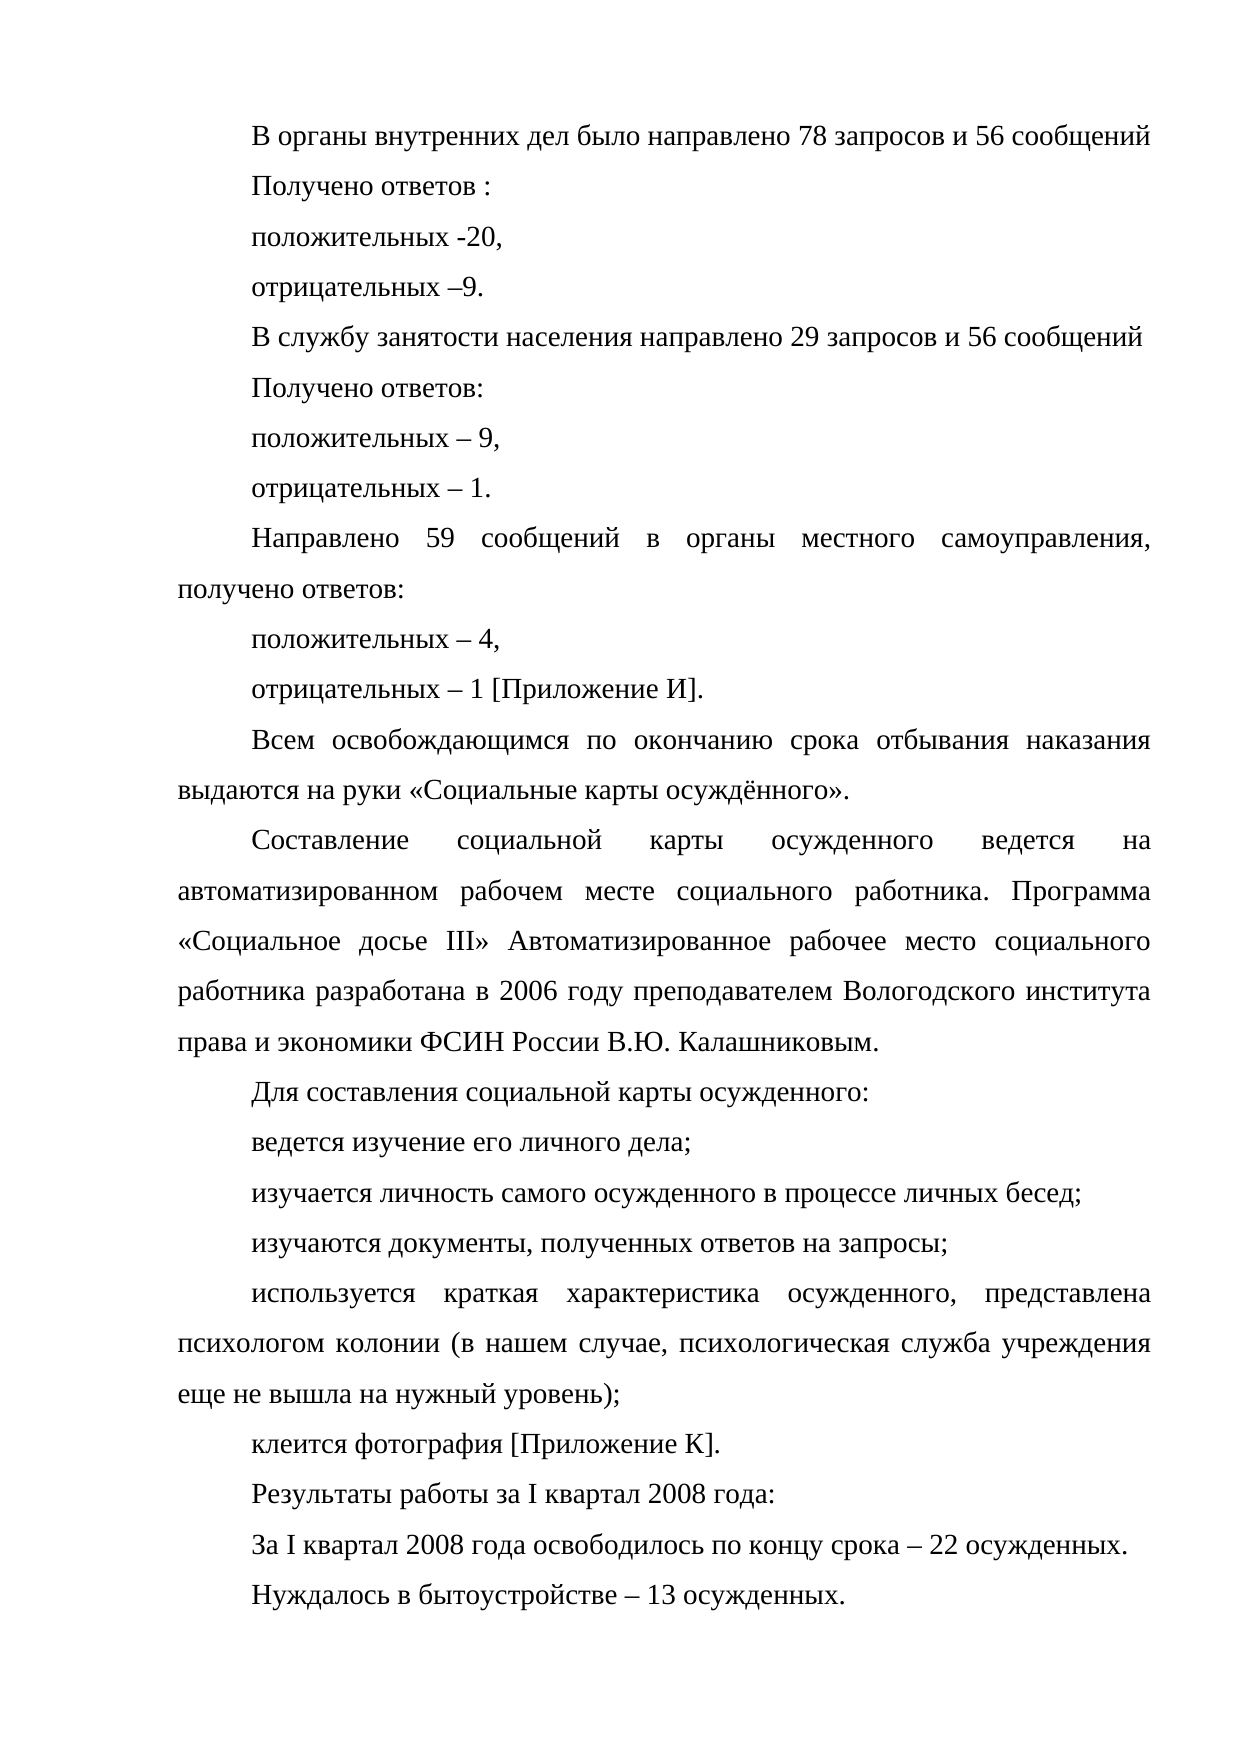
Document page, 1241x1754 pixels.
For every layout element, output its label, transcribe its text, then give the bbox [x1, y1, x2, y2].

text отрицательных –9. [177, 269, 1152, 303]
text За I квартал 2008 года освободилось по концу срока – 22 осужденных. [177, 1527, 1152, 1560]
text отрицательных – 1. [177, 470, 1152, 504]
text Составление социальной карты осужденного ведется на автоматизированном рабочем месте социального работника. Программа «Социальное досье III» Автоматизированное рабочее место социального работника разработана в 2006 году преподавателем Вологодского института права и экономики ФСИН России В.Ю. Калашниковым. [177, 822, 1152, 1057]
text используется краткая характеристика осужденного, представлена психологом колонии (в нашем случае, психологическая служба учреждения еще не вышла на нужный уровень); [177, 1275, 1152, 1409]
text Направлено 59 сообщений в органы местного самоуправления, получено ответов: [177, 521, 1152, 604]
text положительных – 4, [177, 621, 1152, 655]
text В службу занятости населения направлено 29 запросов и 56 сообщений [177, 319, 1152, 353]
text Всем освобождающимся по окончанию срока отбывания наказания выдаются на руки «Социальные карты осуждённого». [177, 722, 1152, 806]
text клеится фотография [Приложение К]. [177, 1426, 1152, 1460]
text положительных – 9, [177, 420, 1152, 453]
text Нуждалось в бытоустройстве – 13 осужденных. [177, 1577, 1152, 1611]
text Получено ответов : [177, 168, 1152, 202]
text Результаты работы за I квартал 2008 года: [177, 1477, 1152, 1510]
text В органы внутренних дел было направлено 78 запросов и 56 сообщений [177, 118, 1152, 152]
text изучаются документы, полученных ответов на запросы; [177, 1225, 1152, 1258]
text положительных -20, [177, 219, 1152, 252]
text ведется изучение его личного дела; [177, 1124, 1152, 1158]
text отрицательных – 1 [Приложение И]. [177, 672, 1152, 705]
text изучается личность самого осужденного в процессе личных бесед; [177, 1175, 1152, 1208]
text Для составления социальной карты осужденного: [177, 1074, 1152, 1108]
text Получено ответов: [177, 370, 1152, 403]
